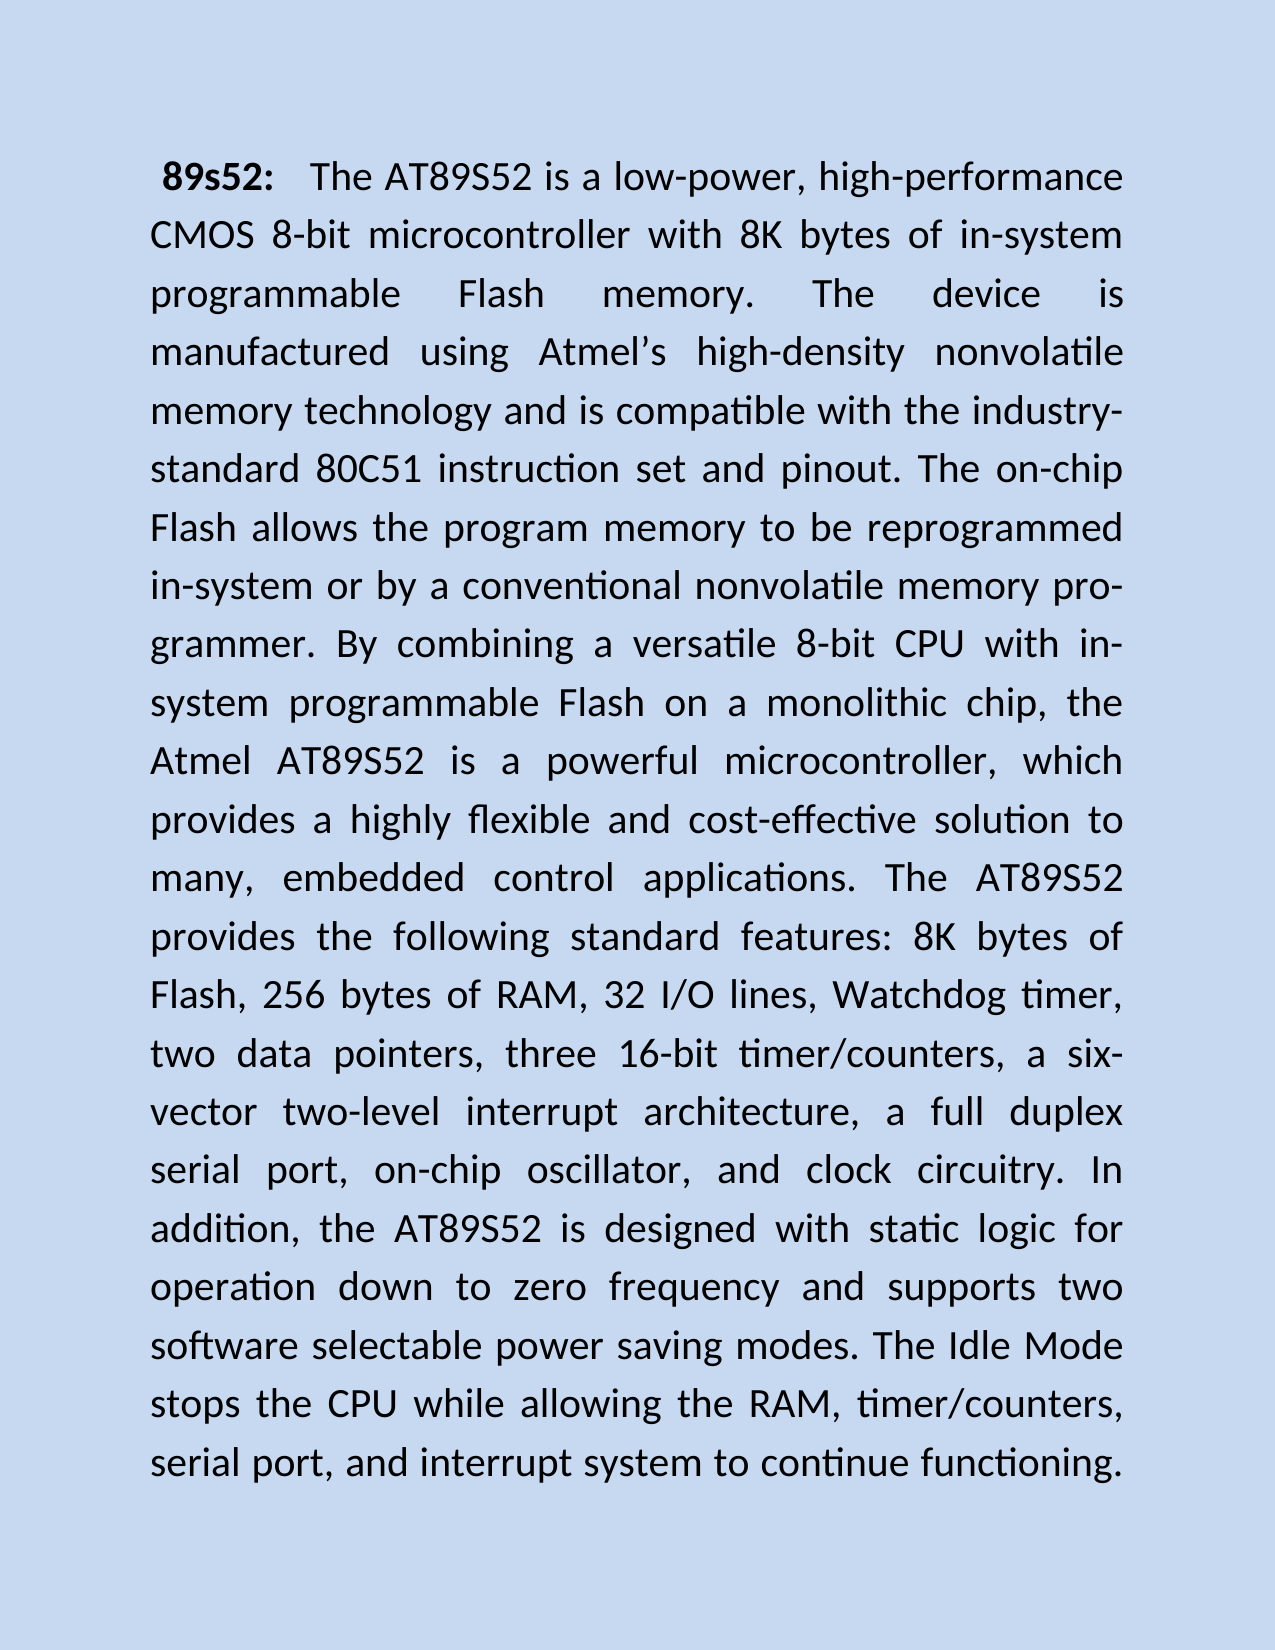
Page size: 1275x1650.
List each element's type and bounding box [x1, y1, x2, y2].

text [150, 150, 1125, 1486]
